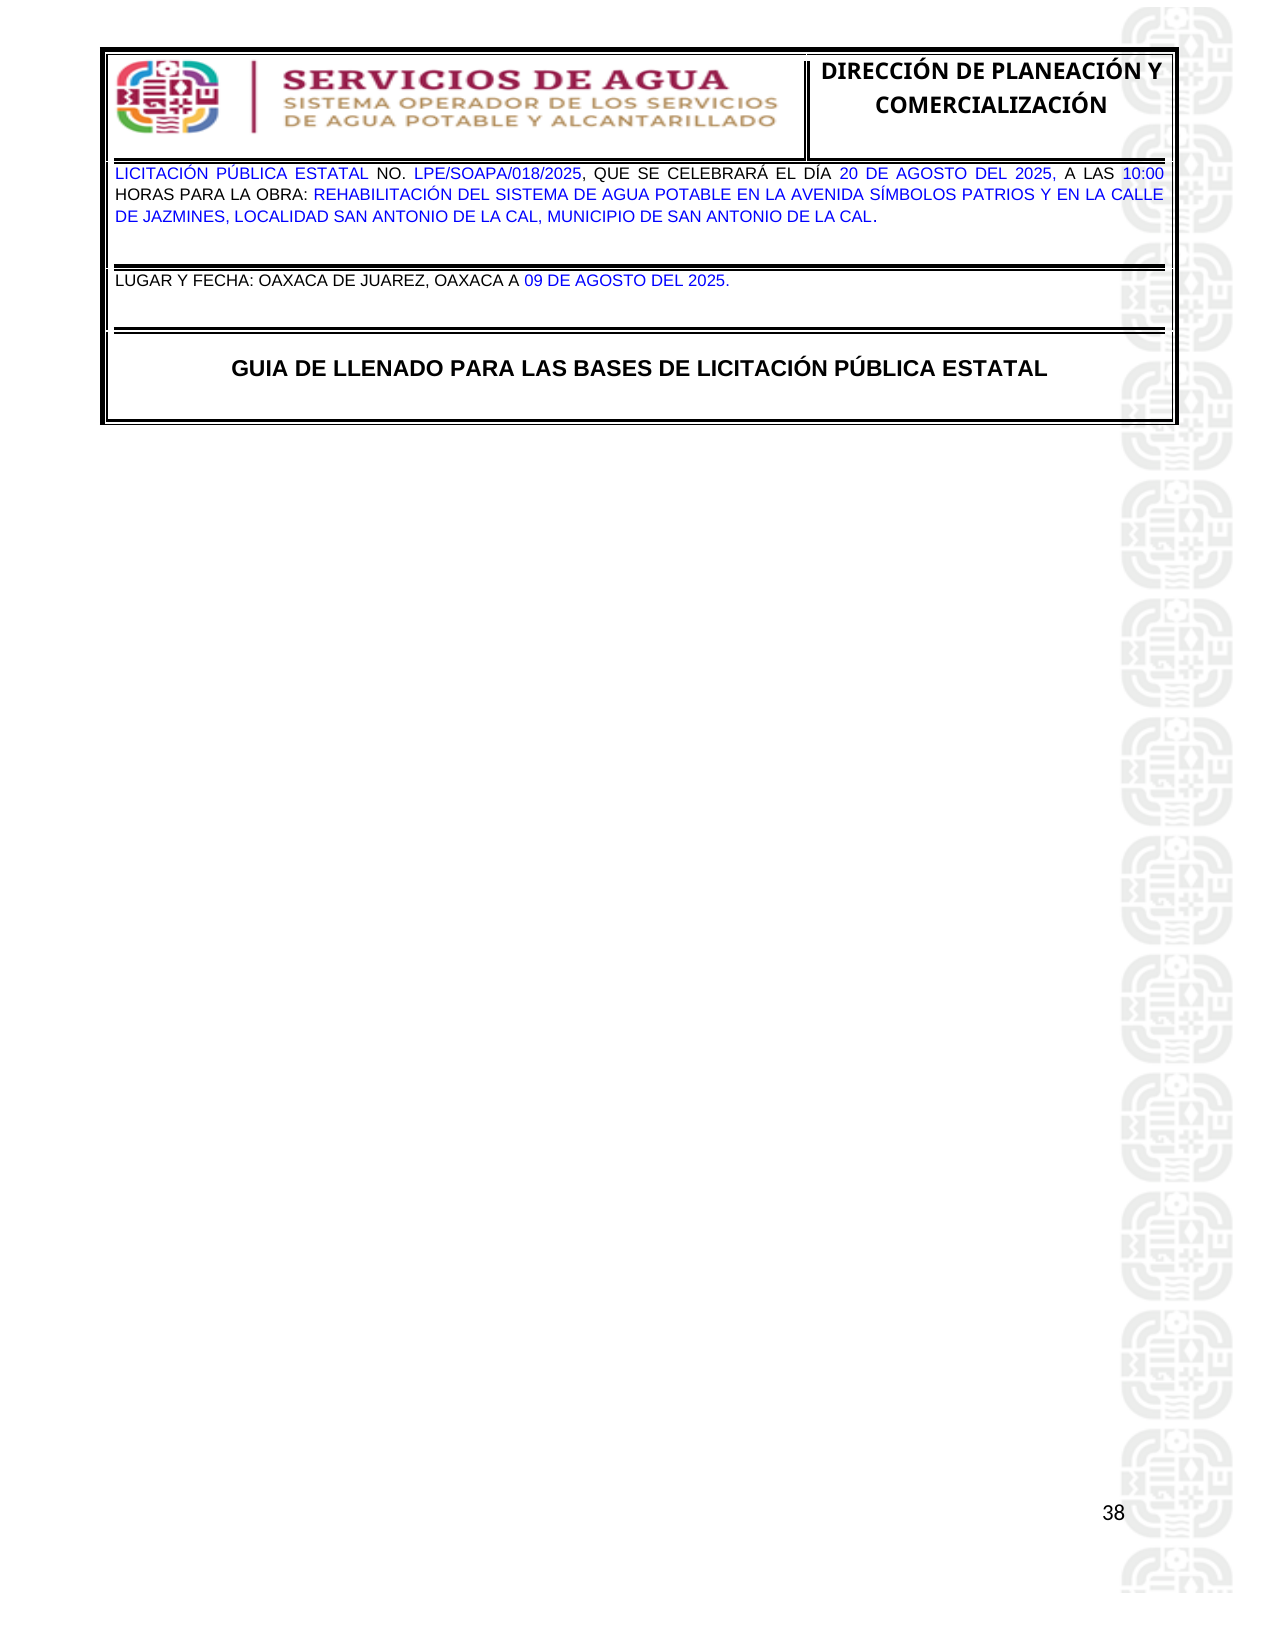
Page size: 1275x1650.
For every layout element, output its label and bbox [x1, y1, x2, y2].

picture [112, 55, 786, 146]
picture [1106, 52, 1175, 424]
picture [1106, 1507, 1111, 1519]
picture [1110, 65, 1118, 76]
picture [1106, 7, 1236, 1593]
